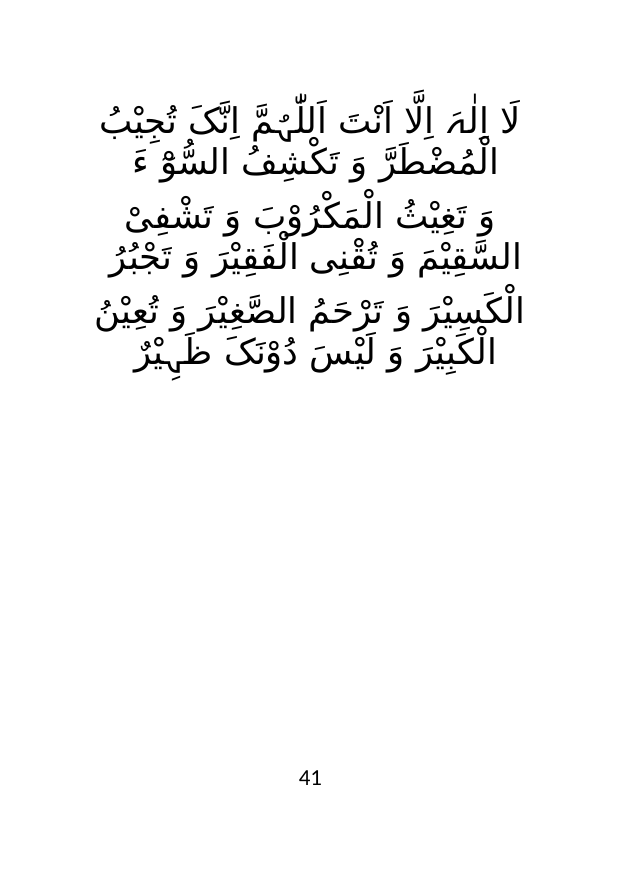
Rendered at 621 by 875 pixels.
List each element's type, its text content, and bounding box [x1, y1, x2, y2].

text وَ تَغِیْثُ الْمَکْرُوْبَ وَ تَشْفِیْ السَّقِیْمَ وَ تُقْنِی الْفَقِیْرَ وَ تَجْبُرُ [90, 196, 530, 278]
text الْکَسِیْرَ وَ تَرْحَمُ الصَّغِیْرَ وَ تُعِیْنُ الْکَبِیْرَ وَ لَیْسَ دُوْنَکَ ظَہِیْرٌ [90, 291, 530, 373]
text لَا اِلٰہَ اِلَّا اَنْتَ اَللّٰہُمَّ اِنَّکَ تُجِیْبُ الْمُضْطَرَّ وَ تَکْشِفُ السُّوْٓ ءَ [90, 101, 530, 183]
